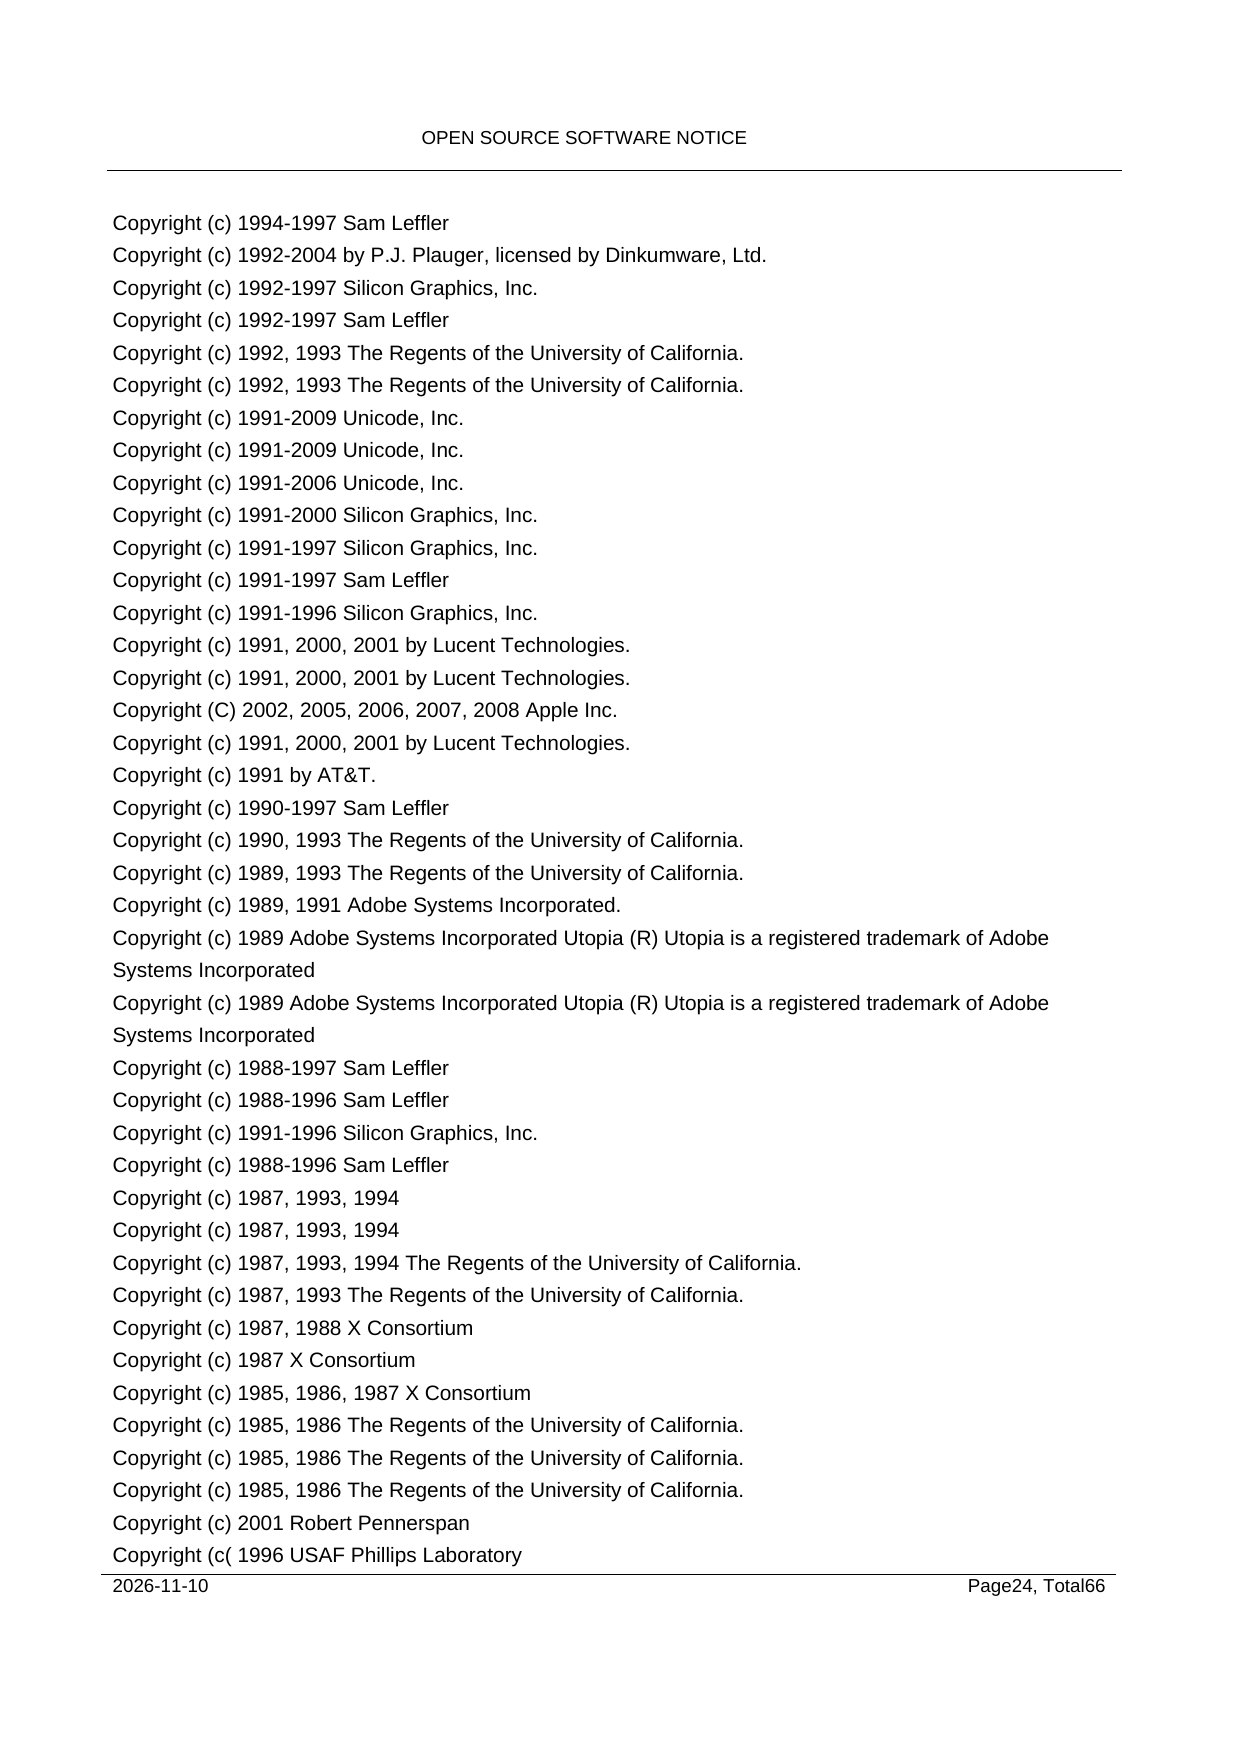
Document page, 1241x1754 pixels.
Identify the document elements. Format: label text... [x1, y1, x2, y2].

text Copyright (c) 1991-2000 Silicon Graphics, Inc. [112, 499, 1128, 531]
text Copyright (c) 1992-2004 by P.J. Plauger, licensed by Dinkumware, Ltd. [112, 239, 1128, 271]
text Copyright (c) 1991 by AT&T. [112, 759, 1128, 791]
text Copyright (c) 1987 X Consortium [112, 1344, 1128, 1376]
text Copyright (c) 1987, 1993, 1994 [112, 1214, 1128, 1246]
text Copyright (c) 1989 Adobe Systems Incorporated Utopia (R) Utopia is a registered trademark of Adobe Systems Incorporated [112, 986, 1128, 1051]
text Copyright (c( 1996 USAF Phillips Laboratory [112, 1539, 1128, 1571]
text Copyright (c) 1992, 1993 The Regents of the University of California. [112, 336, 1128, 369]
text Copyright (c) 2001 Robert Pennerspan [112, 1506, 1128, 1539]
text Copyright (c) 1992-1997 Sam Leffler [112, 304, 1128, 336]
text Copyright (c) 1992, 1993 The Regents of the University of California. [112, 369, 1128, 401]
text Copyright (c) 1987, 1988 X Consortium [112, 1311, 1128, 1344]
text Copyright (c) 1988-1996 Sam Leffler [112, 1084, 1128, 1116]
text Copyright (c) 1990-1997 Sam Leffler [112, 791, 1128, 824]
text Copyright (c) 1991-1996 Silicon Graphics, Inc. [112, 596, 1128, 629]
text Copyright (c) 1990, 1993 The Regents of the University of California. [112, 824, 1128, 856]
text Copyright (c) 1985, 1986 The Regents of the University of California. [112, 1409, 1128, 1441]
text Copyright (c) 1991-2009 Unicode, Inc. [112, 434, 1128, 466]
text Copyright (c) 1988-1996 Sam Leffler [112, 1149, 1128, 1181]
text Copyright (c) 1991-1997 Sam Leffler [112, 564, 1128, 596]
text Copyright (c) 1989, 1991 Adobe Systems Incorporated. [112, 889, 1128, 921]
text Copyright (c) 1991-2009 Unicode, Inc. [112, 401, 1128, 434]
text Copyright (c) 1985, 1986 The Regents of the University of California. [112, 1474, 1128, 1506]
text Copyright (C) 2002, 2005, 2006, 2007, 2008 Apple Inc. [112, 694, 1128, 726]
text Copyright (c) 1987, 1993 The Regents of the University of California. [112, 1279, 1128, 1311]
text Copyright (c) 1987, 1993, 1994 The Regents of the University of California. [112, 1246, 1128, 1279]
text Copyright (c) 1985, 1986, 1987 X Consortium [112, 1376, 1128, 1409]
text Copyright (c) 1985, 1986 The Regents of the University of California. [112, 1441, 1128, 1474]
text Copyright (c) 1991, 2000, 2001 by Lucent Technologies. [112, 726, 1128, 759]
text Copyright (c) 1991-1996 Silicon Graphics, Inc. [112, 1116, 1128, 1149]
text Copyright (c) 1991, 2000, 2001 by Lucent Technologies. [112, 629, 1128, 661]
text Copyright (c) 1989 Adobe Systems Incorporated Utopia (R) Utopia is a registered trademark of Adobe Systems Incorporated [112, 921, 1128, 986]
text Copyright (c) 1991-2006 Unicode, Inc. [112, 466, 1128, 499]
text Copyright (c) 1987, 1993, 1994 [112, 1181, 1128, 1214]
text Copyright (c) 1991, 2000, 2001 by Lucent Technologies. [112, 661, 1128, 694]
text Copyright (c) 1988-1997 Sam Leffler [112, 1051, 1128, 1084]
text Copyright (c) 1989, 1993 The Regents of the University of California. [112, 856, 1128, 889]
text Copyright (c) 1991-1997 Silicon Graphics, Inc. [112, 531, 1128, 564]
text Copyright (c) 1994-1997 Sam Leffler [112, 206, 1128, 239]
text Copyright (c) 1992-1997 Silicon Graphics, Inc. [112, 271, 1128, 304]
